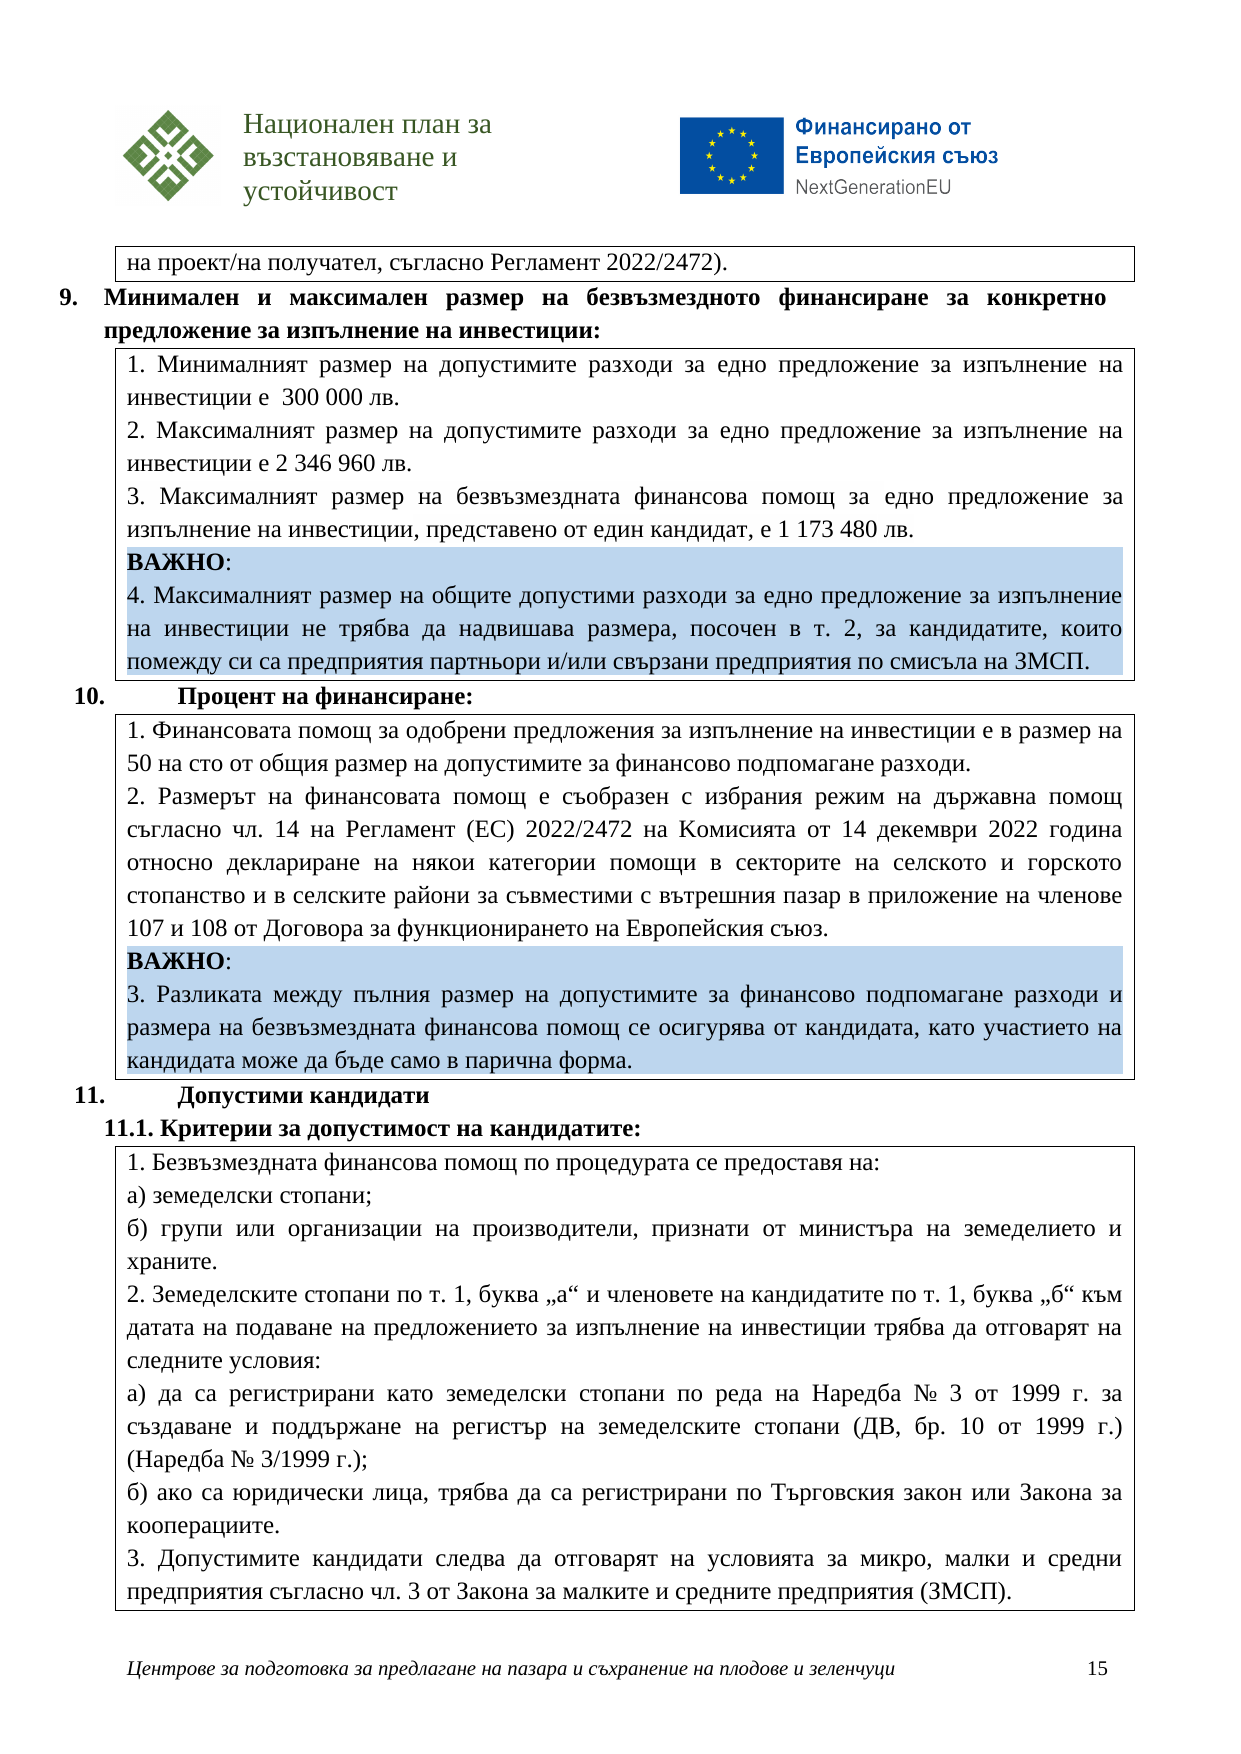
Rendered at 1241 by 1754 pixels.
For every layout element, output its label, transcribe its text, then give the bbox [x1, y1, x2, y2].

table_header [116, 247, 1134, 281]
table_header 1. Минималният размер на допустимите разходи за едно предложение за изпълнение на инвестиции е 300 000 лв. 2. Максималният размер на допустимите разходи за едно предложение за изпълнение на инвестиции е 2 346 960 лв. 3. Максималният размер на безвъзмездната финансова помощ за едно предложение за изпълнение на инвестиции, представено от един кандидат, е 1 173 480 лв. ВАЖНО: 4. Максималният размер на общите допустими разходи за едно предложение за изпълнение на инвестиции не трябва да надвишава размера, посочен в т. 2, за кандидатите, които помежду си са предприятия партньори и/или свързани предприятия по смисъла на ЗМСП. [116, 349, 1134, 680]
list Минимален и максимален размер на безвъзмездното финансиране за конкретно предложение за изпълнение на инвестиции: [59, 282, 1108, 344]
table_header 1. Финансовата помощ за одобрени предложения за изпълнение на инвестиции е в размер на 50 на сто от общия размер на допустимите за финансово подпомагане разходи. 2. Размерът на финансовата помощ е съобразен с избрания режим на държавна помощ съгласно чл. 14 на Регламент (ЕС) 2022/2472 на Kомисията от 14 декември 2022 година относно деклариране на някои категории помощи в секторите на селското и горското стопанство и в селските райони за съвместими с вътрешния пазар в приложение на членове 107 и 108 от Договора за функционирането на Европейския съюз. ВАЖНО: 3. Разликата между пълния размер на допустимите за финансово подпомагане разходи и размера на безвъзмездната финансова помощ се осигурява от кандидата, като участието на кандидата може да бъде само в парична форма. [116, 715, 1134, 1079]
list Процент на финансиране: [73, 681, 1108, 710]
subtitle 11.1. Критерии за допустимост на кандидатите: [103, 1113, 1108, 1142]
picture [114, 105, 222, 206]
picture [672, 105, 1028, 204]
list Допустими кандидати [74, 1080, 1108, 1109]
